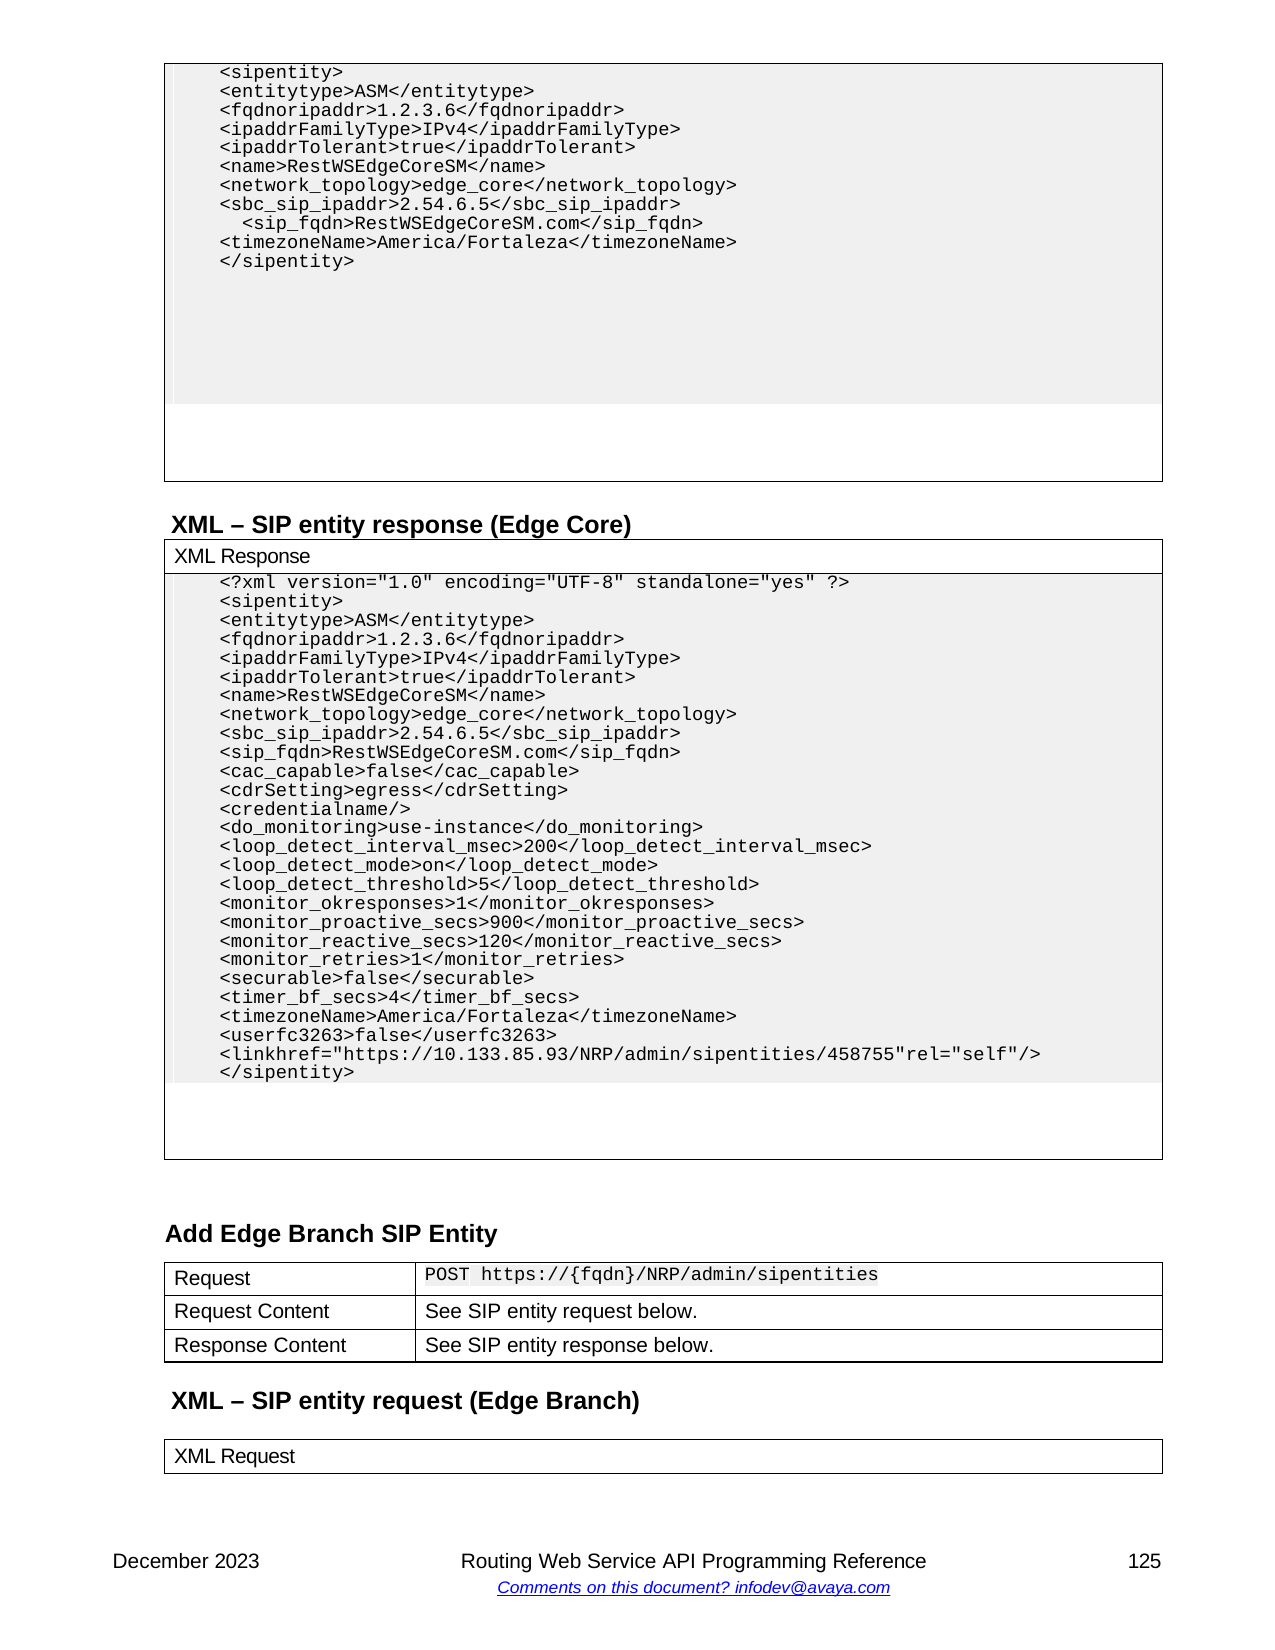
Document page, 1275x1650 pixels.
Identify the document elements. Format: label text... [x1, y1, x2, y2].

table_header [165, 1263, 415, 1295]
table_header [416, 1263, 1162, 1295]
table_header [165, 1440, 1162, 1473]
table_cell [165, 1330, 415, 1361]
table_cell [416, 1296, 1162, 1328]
text Add Edge Branch SIP Entity [164, 1219, 1254, 1248]
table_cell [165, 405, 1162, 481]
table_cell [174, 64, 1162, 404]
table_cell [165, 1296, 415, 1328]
text XML – SIP entity response (Edge Core) [96, 510, 1254, 539]
text XML – SIP entity request (Edge Branch) [96, 1386, 1254, 1415]
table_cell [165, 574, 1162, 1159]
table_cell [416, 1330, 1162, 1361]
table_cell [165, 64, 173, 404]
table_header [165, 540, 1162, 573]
